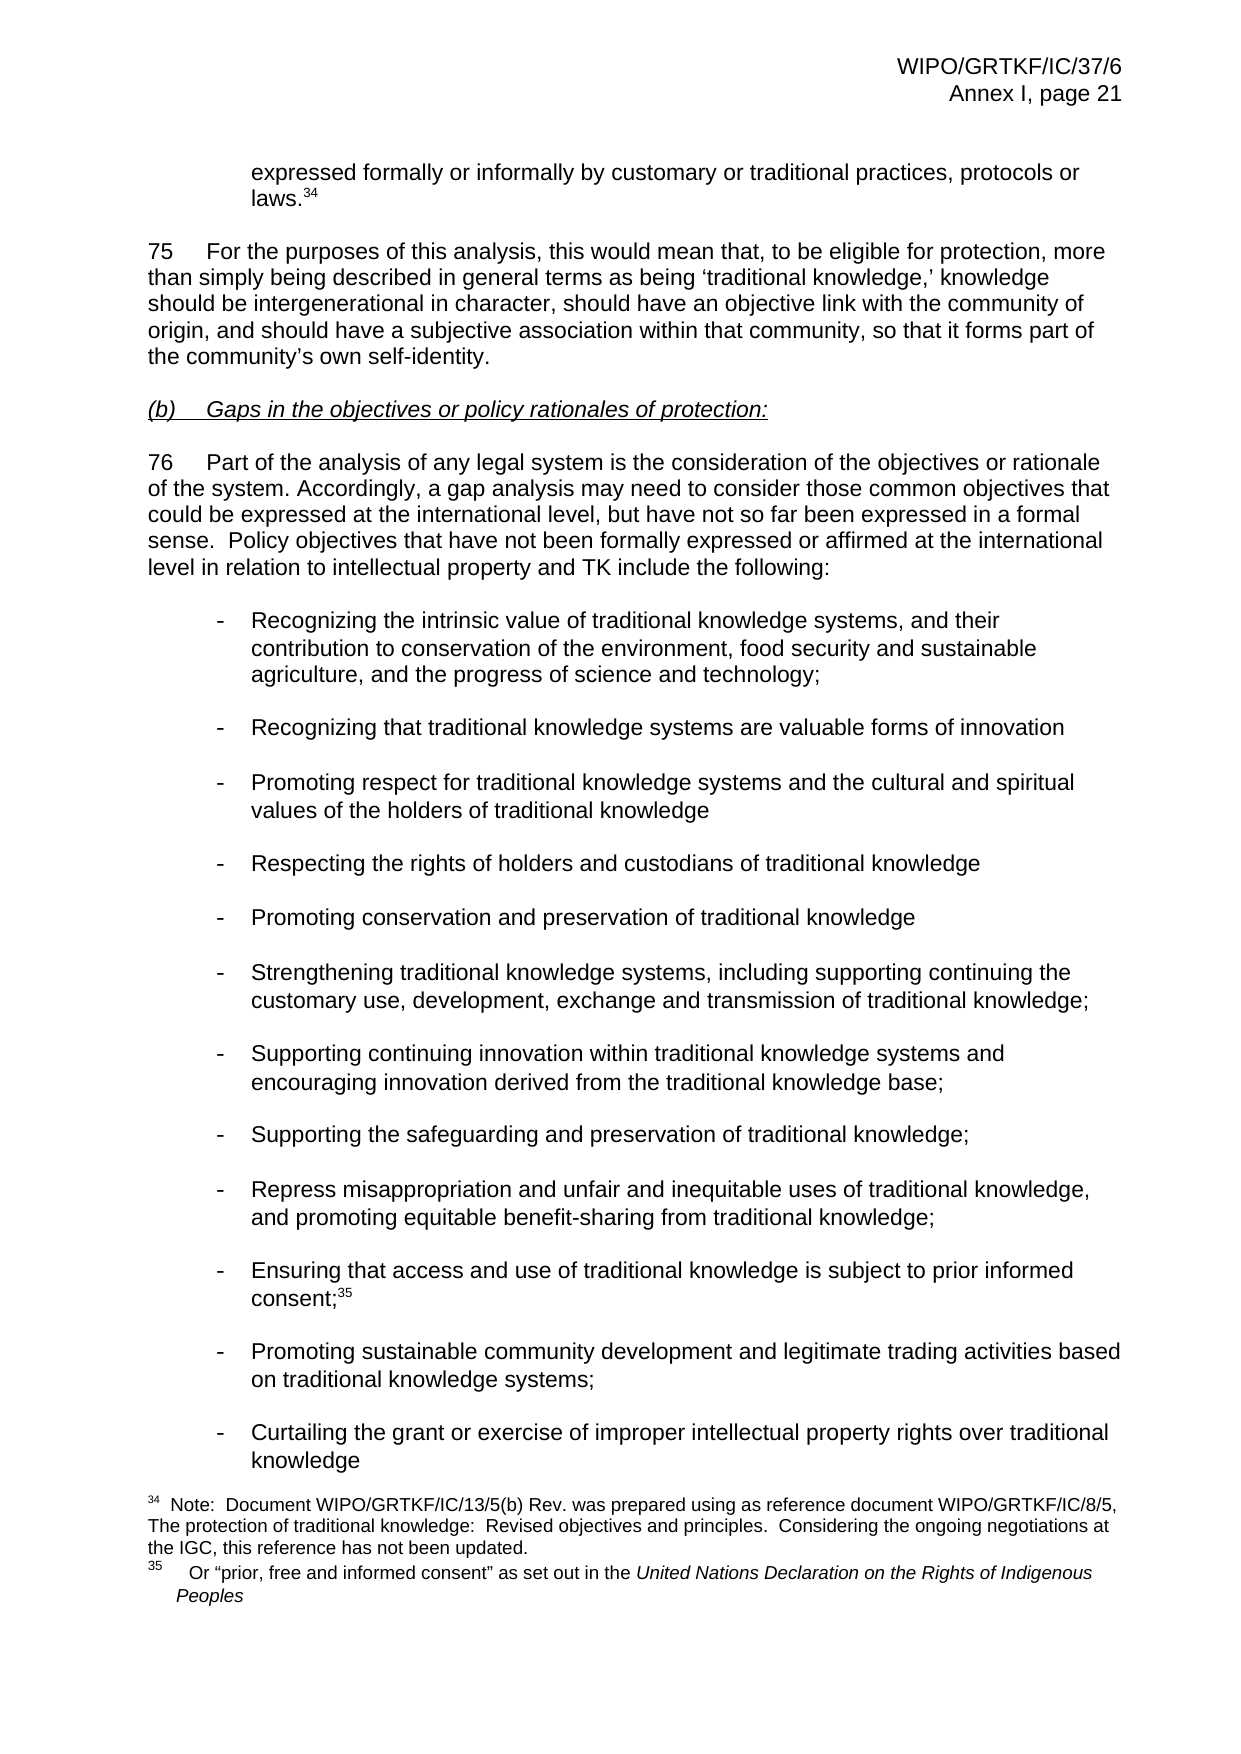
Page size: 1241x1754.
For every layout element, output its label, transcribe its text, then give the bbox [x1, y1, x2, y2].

list Promoting respect for traditional knowledge systems and the cultural and spiritual values of the holders of traditional knowledge [213, 769, 1122, 823]
list Strengthening traditional knowledge systems, including supporting continuing the customary use, development, exchange and transmission of traditional knowledge; [213, 959, 1122, 1014]
text For the purposes of this analysis, this would mean that, to be eligible for protection, more than simply being described in general terms as being ‘traditional knowledge,’ knowledge should be intergenerational in character, should have an objective link with the community of origin, and should have a subjective association within that community, so that it forms part of the community’s own self-identity. [148, 238, 1122, 369]
list Repress misappropriation and unfair and inequitable uses of traditional knowledge, and promoting equitable benefit-sharing from traditional knowledge; [213, 1176, 1122, 1231]
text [204, 158, 1122, 211]
list Promoting conservation and preservation of traditional knowledge [213, 904, 1122, 933]
list Supporting continuing innovation within traditional knowledge systems and encouraging innovation derived from the traditional knowledge base; [213, 1040, 1122, 1095]
list Curtailing the grant or exercise of improper intellectual property rights over traditional knowledge [213, 1419, 1122, 1474]
list Respecting the rights of holders and custodians of traditional knowledge [213, 850, 1122, 878]
list Recognizing the intrinsic value of traditional knowledge systems, and their contribution to conservation of the environment, food security and sustainable agriculture, and the progress of science and technology; [213, 607, 1122, 688]
text Part of the analysis of any legal system is the consideration of the objectives or rationale of the system. Accordingly, a gap analysis may need to consider those common objectives that could be expressed at the international level, but have not so far been expressed in a formal sense. Policy objectives that have not been formally expressed or affirmed at the international level in relation to intellectual property and TK include the following: [148, 448, 1122, 580]
list Supporting the safeguarding and preservation of traditional knowledge; [213, 1121, 1122, 1149]
text (b) Gaps in the objectives or policy rationales of protection: [148, 396, 1122, 422]
list Promoting sustainable community development and legitimate trading activities based on traditional knowledge systems; [213, 1338, 1122, 1393]
list Ensuring that access and use of traditional knowledge is subject to prior informed consent; [213, 1257, 1122, 1312]
list Recognizing that traditional knowledge systems are valuable forms of innovation [213, 714, 1122, 742]
